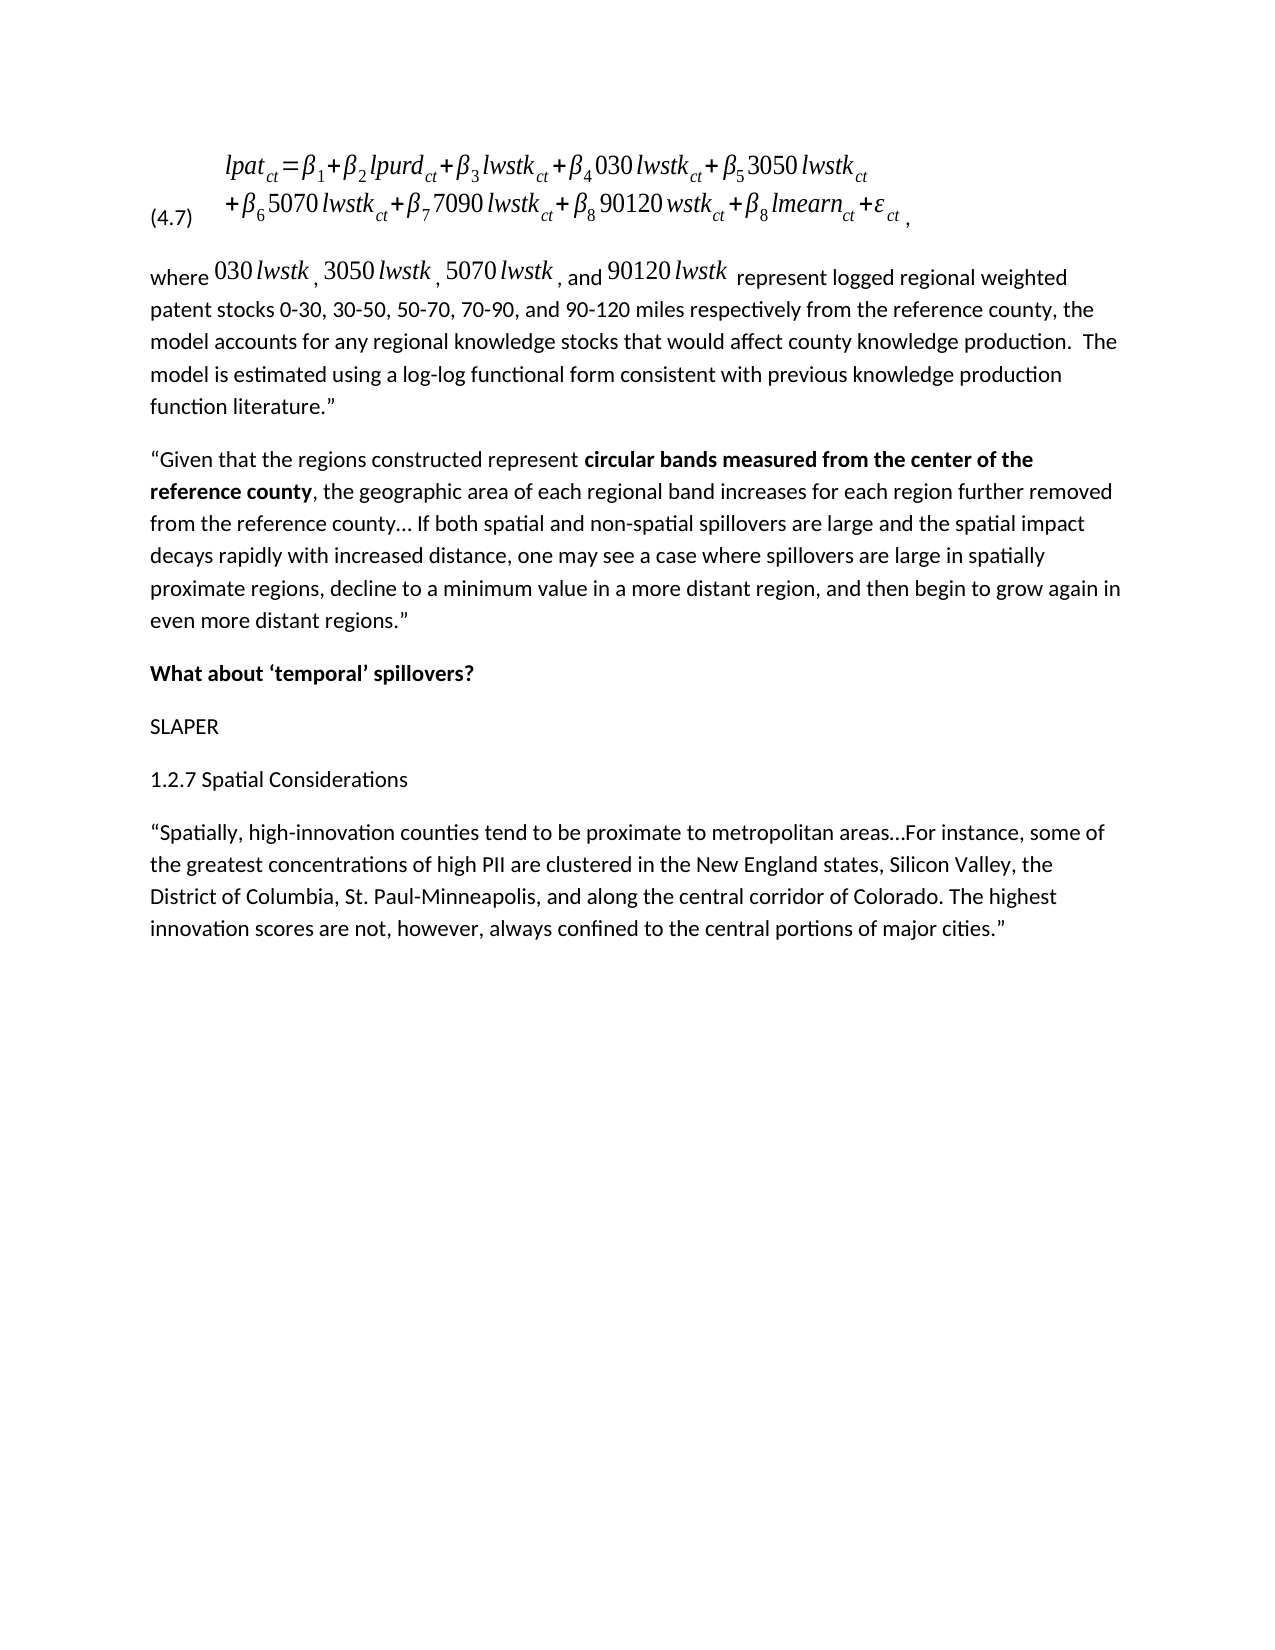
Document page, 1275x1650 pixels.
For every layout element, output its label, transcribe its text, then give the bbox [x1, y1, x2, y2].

text 1.2.7 Spatial Considerations [150, 765, 1125, 793]
text “Given that the regions constructed represent circular bands measured from the center of the reference county, the geographic area of each regional band increases for each region further removed from the reference county… If both spatial and non-spatial spillovers are large and the spatial impact decays rapidly with increased distance, one may see a case where spillovers are large in spatially proximate regions, decline to a minimum value in a more distant region, and then begin to grow again in even more distant regions.” [150, 445, 1125, 634]
text “Spatially, high-innovation counties tend to be proximate to metropolitan areas…For instance, some of the greatest concentrations of high PII are clustered in the New England states, Silicon Valley, the District of Columbia, St. Paul-Minneapolis, and along the central corridor of Colorado. The highest innovation scores are not, however, always confined to the central portions of major cities.” [150, 818, 1125, 942]
text where , , , and represent logged regional weighted patent stocks 0-30, 30-50, 50-70, 70-90, and 90-120 miles respectively from the reference county, the model accounts for any regional knowledge stocks that would affect county knowledge production. The model is estimated using a log-log functional form consistent with previous knowledge production function literature.” [150, 256, 1125, 420]
text SLAPER [150, 712, 1125, 740]
text (4.7) , [150, 150, 1125, 231]
text What about ‘temporal’ spillovers? [150, 659, 1125, 687]
